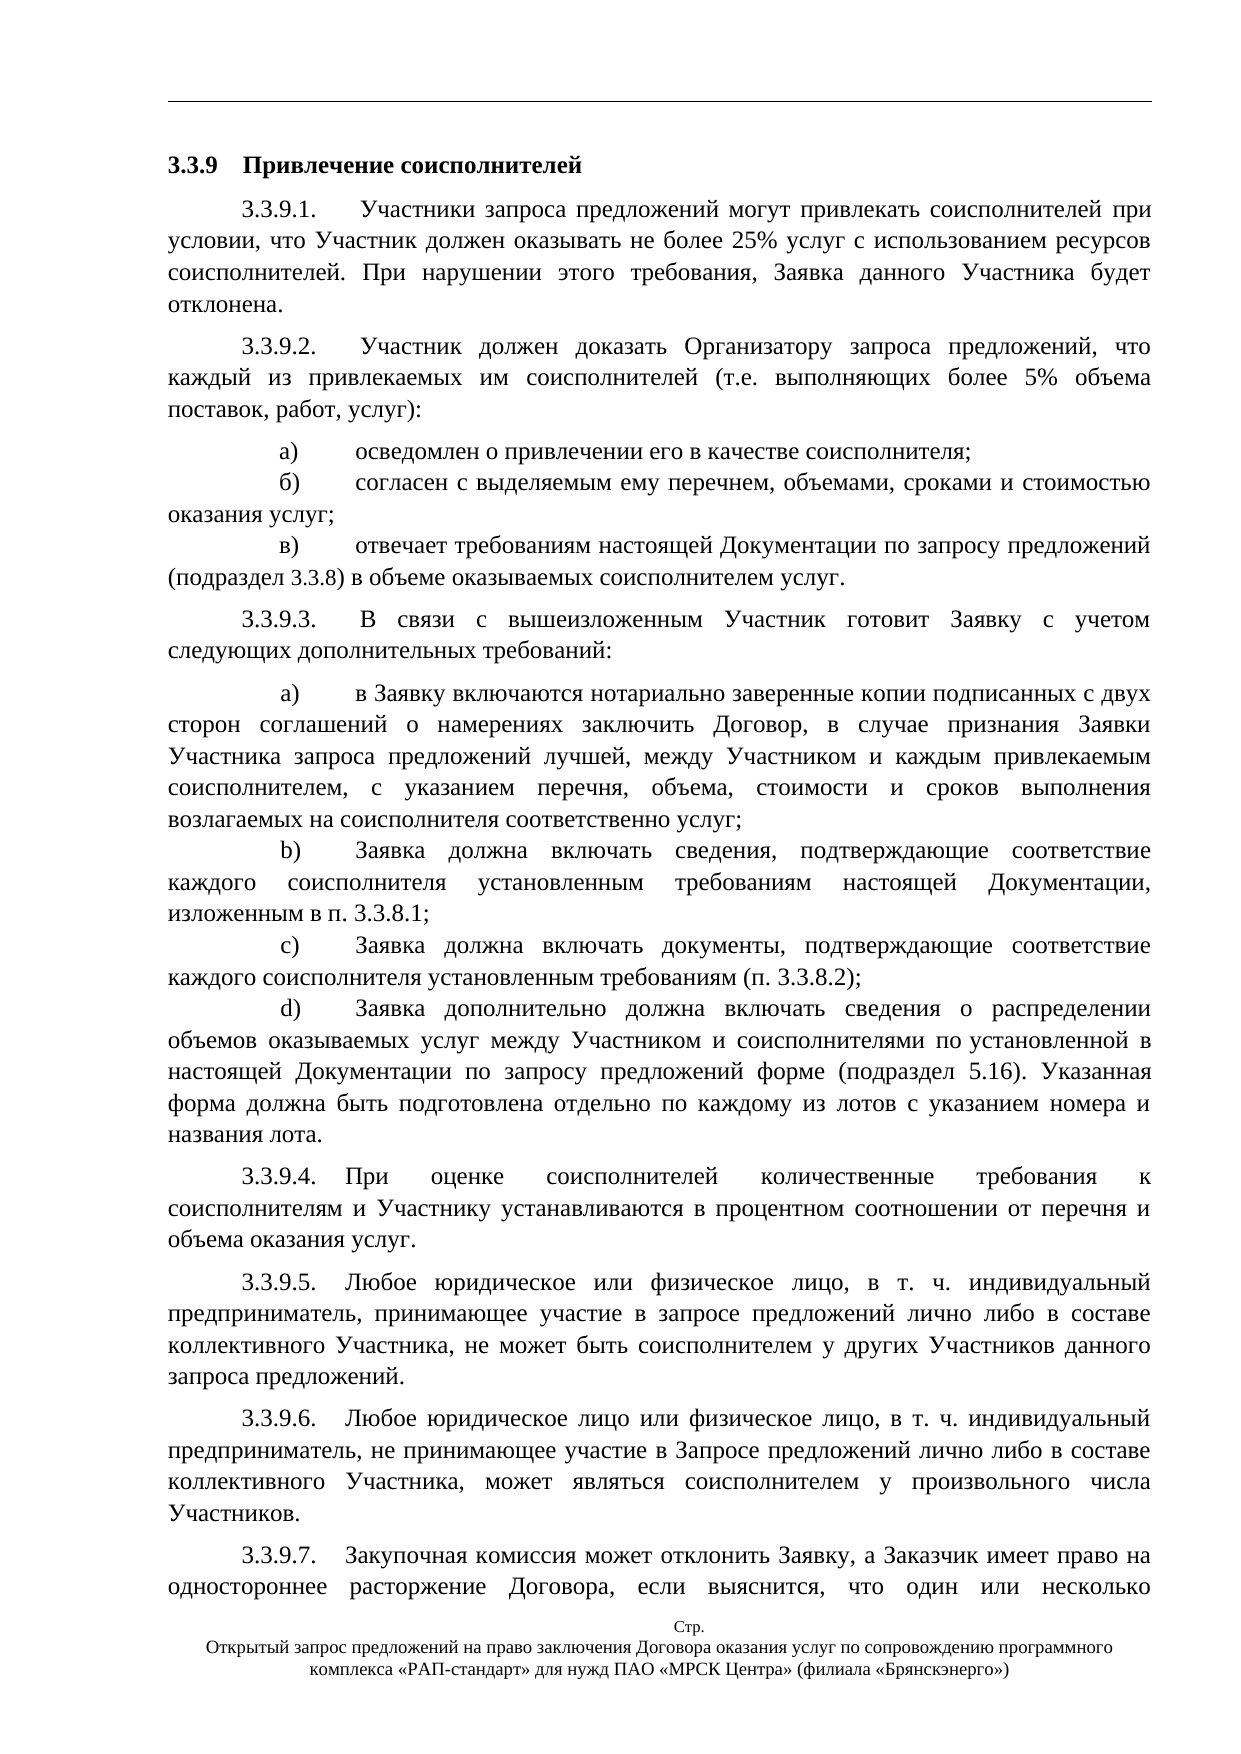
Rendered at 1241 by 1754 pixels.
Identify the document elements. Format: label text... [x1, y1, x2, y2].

list Заявка должна включать документы, подтверждающие соответствие каждого соисполнителя установленным требованиям (п. 3.3.8.2); [168, 930, 1152, 990]
list Участники запроса предложений могут привлекать соисполнителей при условии, что Участник должен оказывать не более 25% услуг c использованием ресурсов соисполнителей. При нарушении этого требования, Заявка данного Участника будет отклонена. [168, 194, 1152, 317]
list отвечает требованиям настоящей Документации по запросу предложений (подраздел 3.3.8) в объеме оказываемых соисполнителем услуг. [168, 531, 1152, 591]
list в Заявку включаются нотариально заверенные копии подписанных с двух сторон соглашений о намерениях заключить Договор, в случае признания Заявки Участника запроса предложений лучшей, между Участником и каждым привлекаемым соисполнителем, с указанием перечня, объема, стоимости и сроков выполнения возлагаемых на соисполнителя соответственно услуг; [168, 678, 1152, 833]
list Заявка дополнительно должна включать сведения о распределении объемов оказываемых услуг между Участником и соисполнителями по установленной в настоящей Документации по запросу предложений форме (подраздел 5.16). Указанная форма должна быть подготовлена отдельно по каждому из лотов с указанием номера и названия лота. [168, 993, 1152, 1148]
list В связи с вышеизложенным Участник готовит Заявку с учетом следующих дополнительных требований: [168, 604, 1152, 664]
list Любое юридическое или физическое лицо, в т. ч. индивидуальный предприниматель, принимающее участие в запросе предложений лично либо в составе коллективного Участника, не может быть соисполнителем у других Участников данного запроса предложений. [168, 1267, 1152, 1390]
list Любое юридическое лицо или физическое лицо, в т. ч. индивидуальный предприниматель, не принимающее участие в Запросе предложений лично либо в составе коллективного Участника, может являться соисполнителем у произвольного числа Участников. [168, 1403, 1152, 1527]
subtitle Привлечение соисполнителей [168, 150, 1152, 179]
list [168, 1540, 1152, 1600]
list осведомлен о привлечении его в качестве соисполнителя; [168, 436, 1152, 464]
list Участник должен доказать Организатору запроса предложений, что каждый из привлекаемых им соисполнителей (т.е. выполняющих более 5% объема поставок, работ, услуг): [168, 331, 1152, 423]
list Заявка должна включать сведения, подтверждающие соответствие каждого соисполнителя установленным требованиям настоящей Документации, изложенным в п. 3.3.8.1; [168, 835, 1152, 927]
list При оценке соисполнителей количественные требования к соисполнителям и Участнику устанавливаются в процентном соотношении от перечня и объема оказания услуг. [168, 1161, 1152, 1253]
list согласен с выделяемым ему перечнем, объемами, сроками и стоимостью оказания услуг; [168, 467, 1152, 528]
